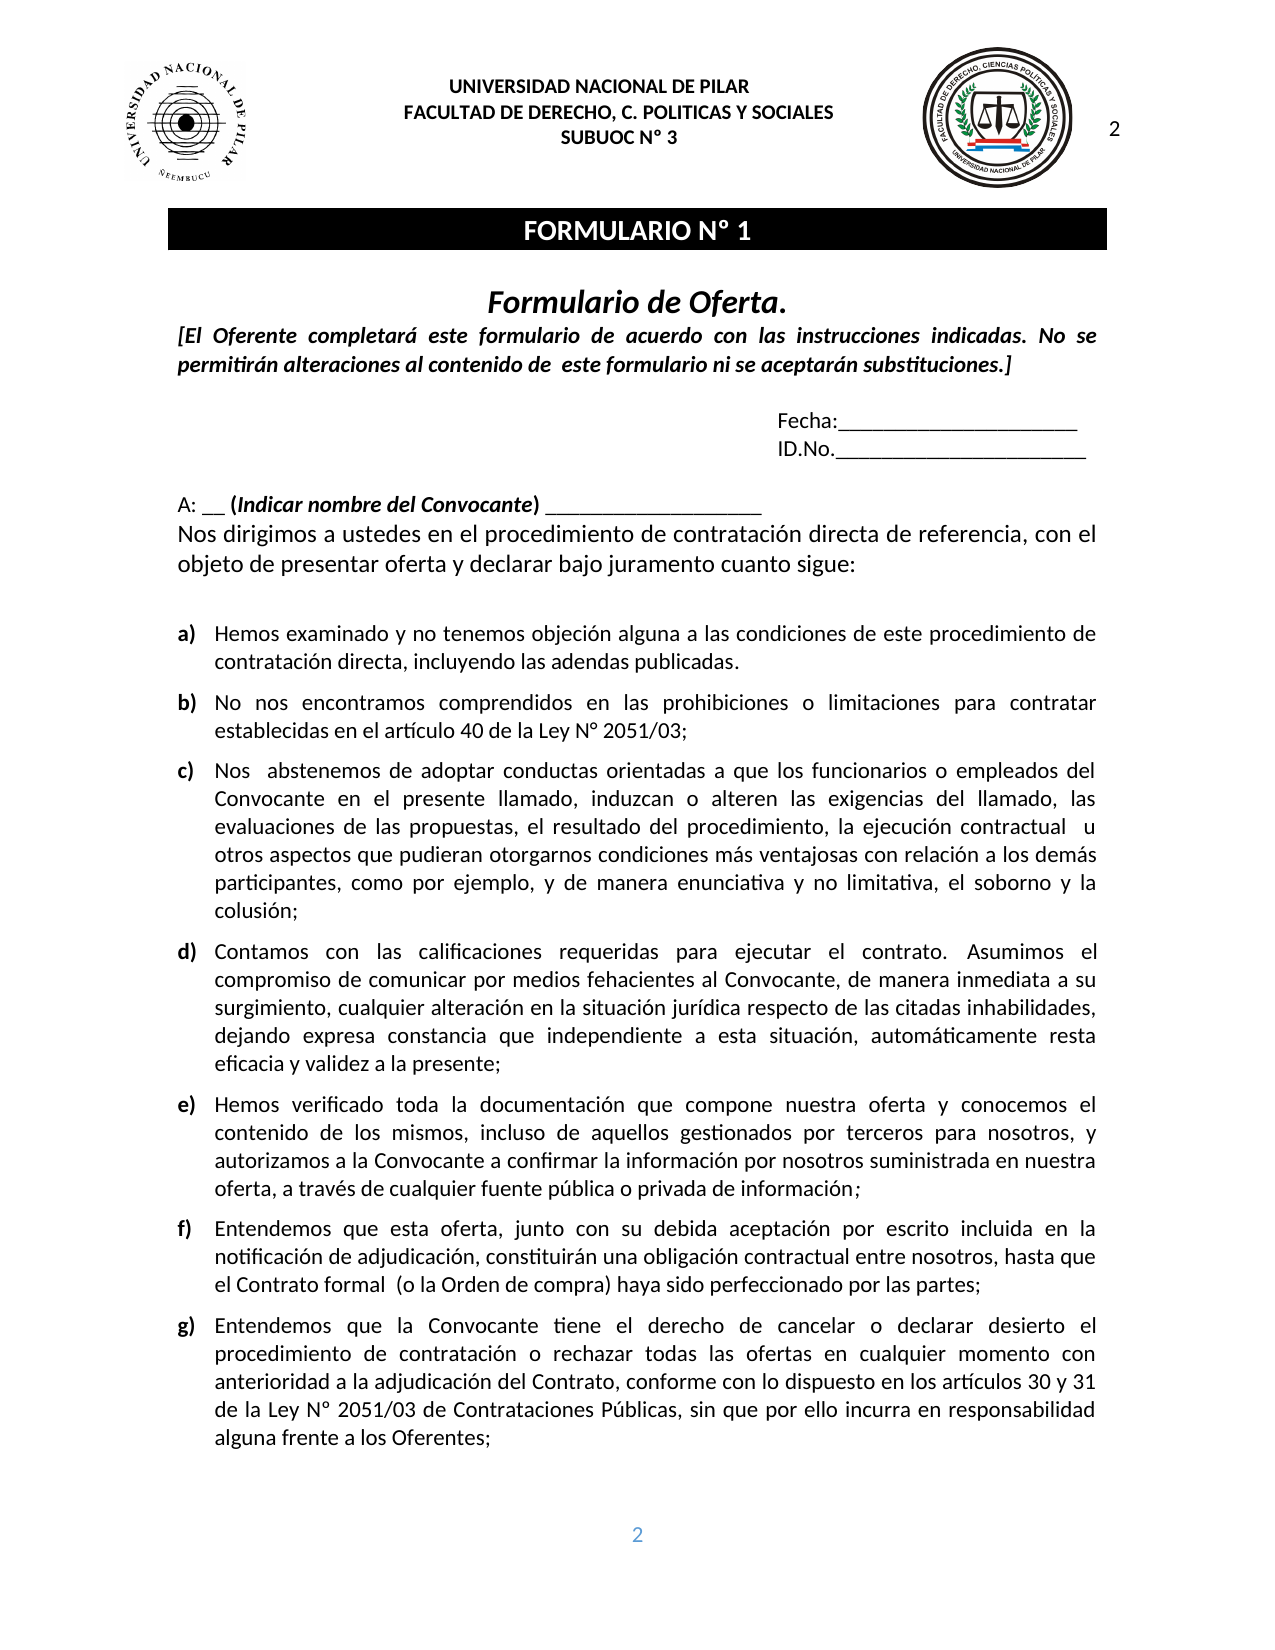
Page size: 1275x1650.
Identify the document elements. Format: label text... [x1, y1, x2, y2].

text ID.No.______________________ [777, 434, 1098, 462]
list Nos dirigimos a ustedes en el procedimiento de contratación directa de referencia, con el objeto de presentar oferta y declarar bajo juramento cuanto sigue: [177, 518, 1098, 579]
list Hemos examinado y no tenemos objeción alguna a las condiciones de este procedimiento de contratación directa, incluyendo las adendas publicadas. [177, 619, 1098, 675]
text A: __ (Indicar nombre del Convocante) ___________________ [177, 490, 1098, 518]
list Entendemos que esta oferta, junto con su debida aceptación por escrito incluida en la notificación de adjudicación, constituirán una obligación contractual entre nosotros, hasta que el Contrato formal (o la Orden de compra) haya sido perfeccionado por las partes; [177, 1214, 1098, 1298]
text Fecha:_____________________ [777, 406, 1098, 434]
list No nos encontramos comprendidos en las prohibiciones o limitaciones para contratar establecidas en el artículo 40 de la Ley N° 2051/03; [177, 688, 1098, 744]
list Contamos con las calificaciones requeridas para ejecutar el contrato. Asumimos el compromiso de comunicar por medios fehacientes al Convocante, de manera inmediata a su surgimiento, cualquier alteración en la situación jurídica respecto de las citadas inhabilidades, dejando expresa constancia que independiente a esta situación, automáticamente resta eficacia y validez a la presente; [177, 937, 1098, 1077]
list Nos abstenemos de adoptar conductas orientadas a que los funcionarios o empleados del Convocante en el presente llamado, induzcan o alteren las exigencias del llamado, las evaluaciones de las propuestas, el resultado del procedimiento, la ejecución contractual u otros aspectos que pudieran otorgarnos condiciones más ventajosas con relación a los demás participantes, como por ejemplo, y de manera enunciativa y no limitativa, el soborno y la colusión; [177, 756, 1098, 924]
text FORMULARIO Nº 1 [169, 210, 1106, 249]
list Entendemos que la Convocante tiene el derecho de cancelar o declarar desierto el procedimiento de contratación o rechazar todas las ofertas en cualquier momento con anterioridad a la adjudicación del Contrato, conforme con lo dispuesto en los artículos 30 y 31 de la Ley Nº 2051/03 de Contrataciones Públicas, sin que por ello incurra en responsabilidad alguna frente a los Oferentes; [177, 1311, 1098, 1451]
text Formulario de Oferta. [177, 281, 1098, 322]
text [El Oferente completará este formulario de acuerdo con las instrucciones indicadas. No se permitirán alteraciones al contenido de este formulario ni se aceptarán substituciones.] [177, 322, 1098, 378]
list Hemos verificado toda la documentación que compone nuestra oferta y conocemos el contenido de los mismos, incluso de aquellos gestionados por terceros para nosotros, y autorizamos a la Convocante a confirmar la información por nosotros suministrada en nuestra oferta, a través de cualquier fuente pública o privada de información; [177, 1090, 1098, 1202]
picture [922, 47, 1073, 188]
